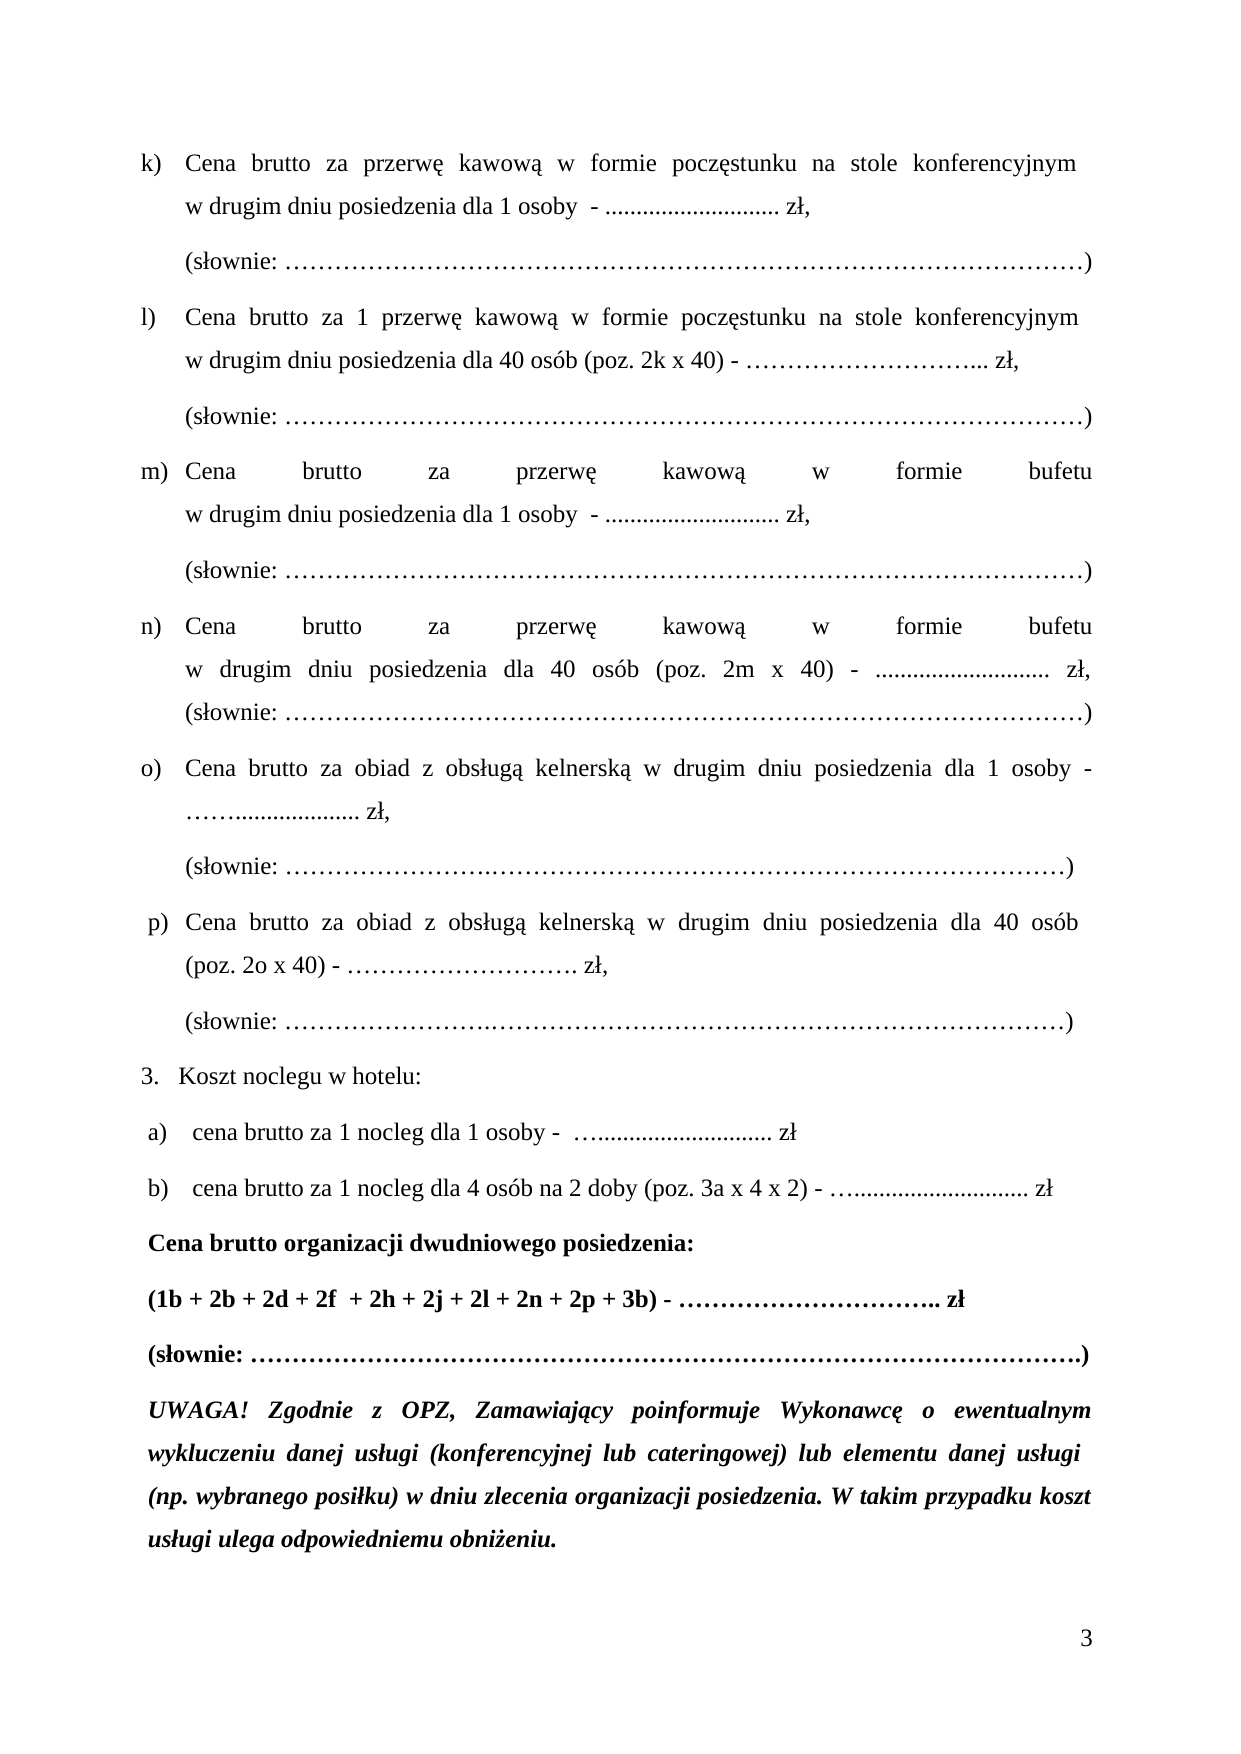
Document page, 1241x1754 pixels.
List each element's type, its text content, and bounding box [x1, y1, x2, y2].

list Cena brutto za obiad z obsługą kelnerską w drugim dniu posiedzenia dla 1 osoby - …….................... zł, [141, 753, 1093, 824]
list (słownie: ……………………………………………………………………………………) [185, 401, 1093, 429]
list Cena brutto za przerwę kawową w formie poczęstunku na stole konferencyjnym w drugim dniu posiedzenia dla 1 osoby - ............................ zł, [141, 148, 1093, 219]
list (słownie: …………………….……………………………………………………………) [185, 1006, 1093, 1034]
list cena brutto za 1 nocleg dla 4 osób na 2 doby (poz. 3a x 4 x 2) - …............................ zł [148, 1173, 1093, 1201]
text (słownie: ……………………………………………………………………………………….) [148, 1339, 1093, 1368]
list Koszt noclegu w hotelu: [141, 1061, 1093, 1090]
list Cena brutto za obiad z obsługą kelnerską w drugim dniu posiedzenia dla 40 osób (poz. 2o x 40) - ………………………. zł, [148, 907, 1093, 979]
list Cena brutto za 1 przerwę kawową w formie poczęstunku na stole konferencyjnym w drugim dniu posiedzenia dla 40 osób (poz. 2k x 40) - ………………………... zł, [141, 302, 1093, 374]
list (słownie: ……………………………………………………………………………………) [185, 555, 1093, 584]
text (1b + 2b + 2d + 2f + 2h + 2j + 2l + 2n + 2p + 3b) - ………………………….. zł [148, 1284, 1093, 1313]
text UWAGA! Zgodnie z OPZ, Zamawiający poinformuje Wykonawcę o ewentualnym wykluczeniu danej usługi (konferencyjnej lub cateringowej) lub elementu danej usługi (np. wybranego posiłku) w dniu zlecenia organizacji posiedzenia. W takim przypadku koszt usługi ulega odpowiedniemu obniżeniu. [148, 1395, 1093, 1553]
list cena brutto za 1 nocleg dla 1 osoby - …............................ zł [148, 1117, 1093, 1146]
text Cena brutto organizacji dwudniowego posiedzenia: [148, 1228, 1093, 1257]
list (słownie: …………………….……………………………………………………………) [185, 851, 1093, 880]
list Cena brutto za przerwę kawową w formie bufetu w drugim dniu posiedzenia dla 1 osoby - ............................ zł, [141, 456, 1093, 528]
list Cena brutto za przerwę kawową w formie bufetu w drugim dniu posiedzenia dla 40 osób (poz. 2m x 40) - ............................ zł, (słownie: ……………………………………………………………………………………) [141, 611, 1093, 726]
list (słownie: ……………………………………………………………………………………) [185, 246, 1093, 275]
